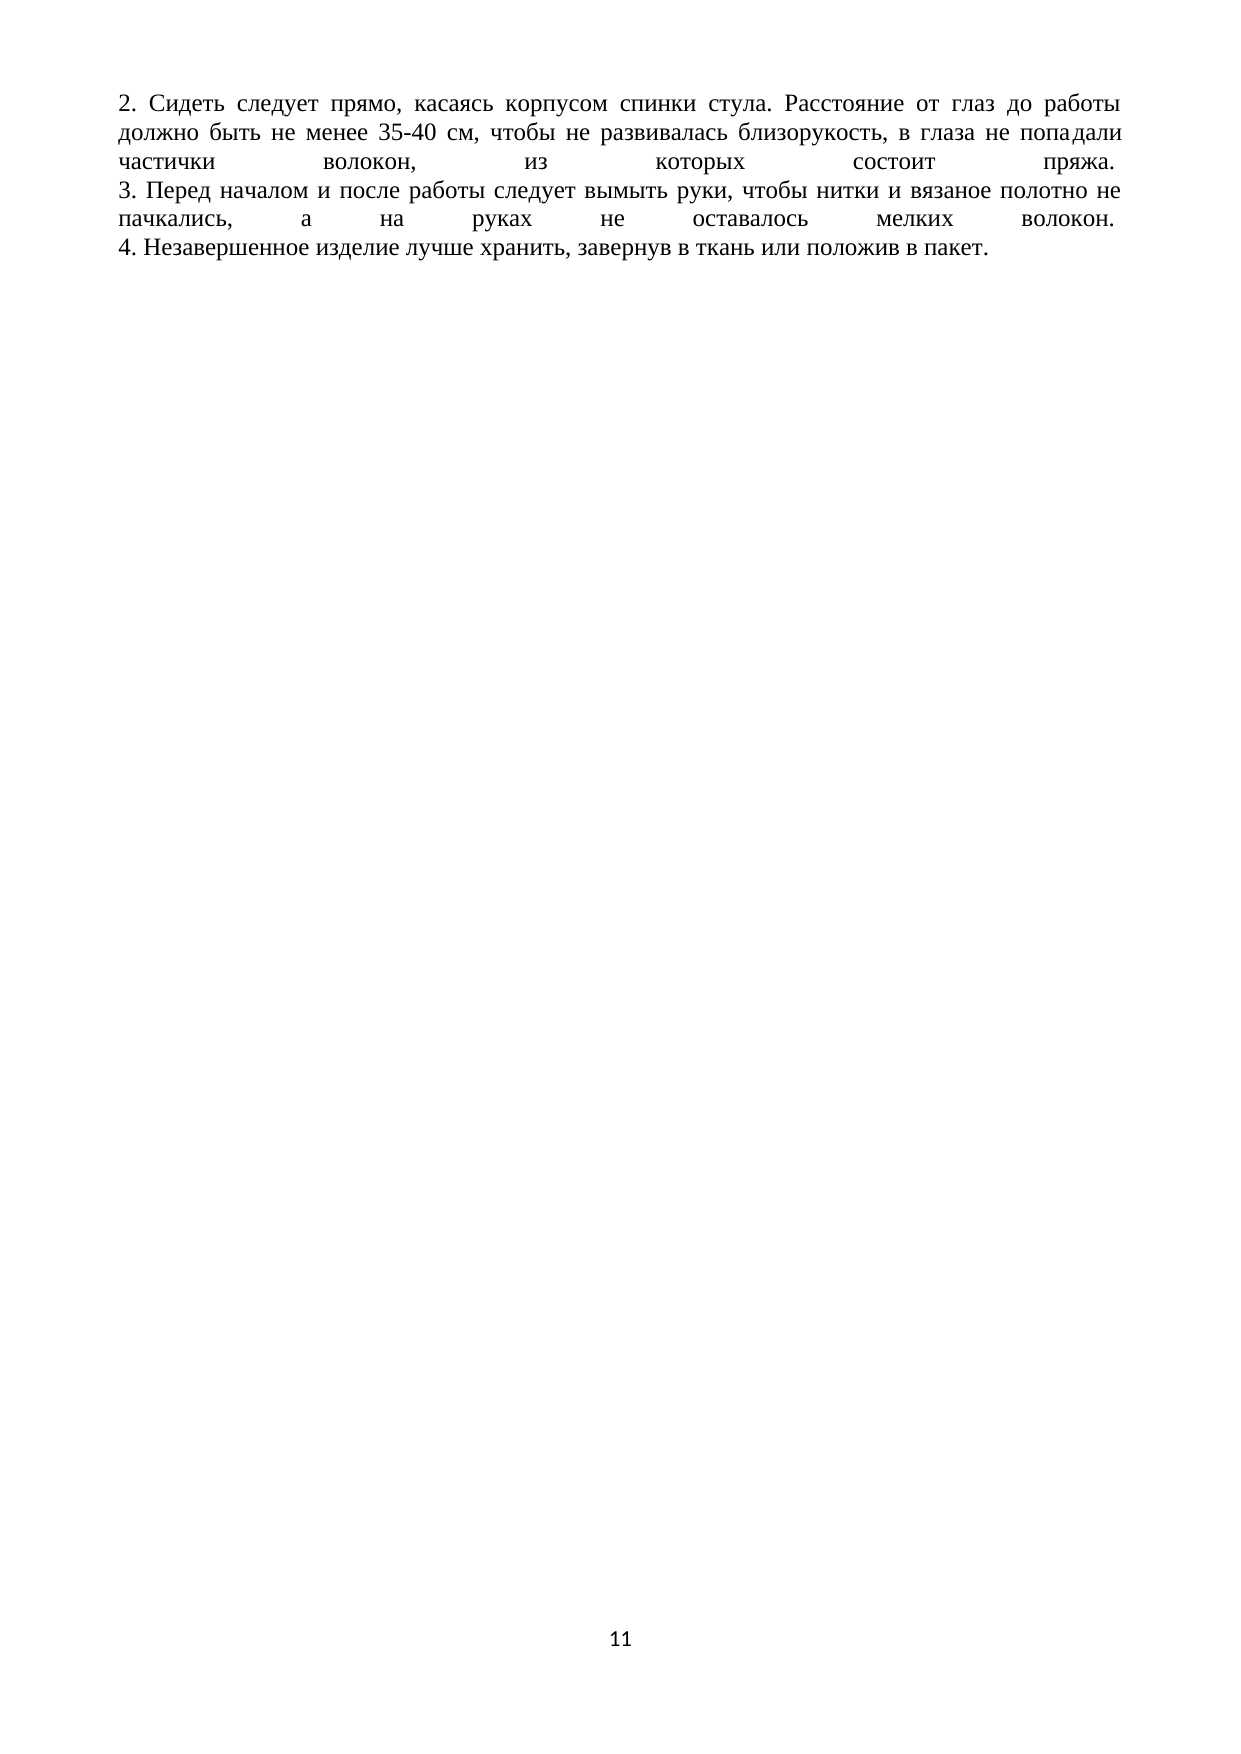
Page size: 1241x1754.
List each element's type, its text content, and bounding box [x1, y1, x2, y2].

text 2. Сидеть следует прямо, касаясь корпусом спинки стула. Расстояние от глаз до работы должно быть не менее 35-40 см, чтобы не развивалась близорукость, в глаза не попадали частички волокон, из которых состоит пряжа. 3. Перед началом и после работы следует вымыть руки, чтобы нитки и вязаное полотно не пачкались, а на руках не оставалось мелких волокон. 4. Незавершенное изделие лучше хранить, завернув в ткань или положив в пакет. [118, 88, 1122, 261]
